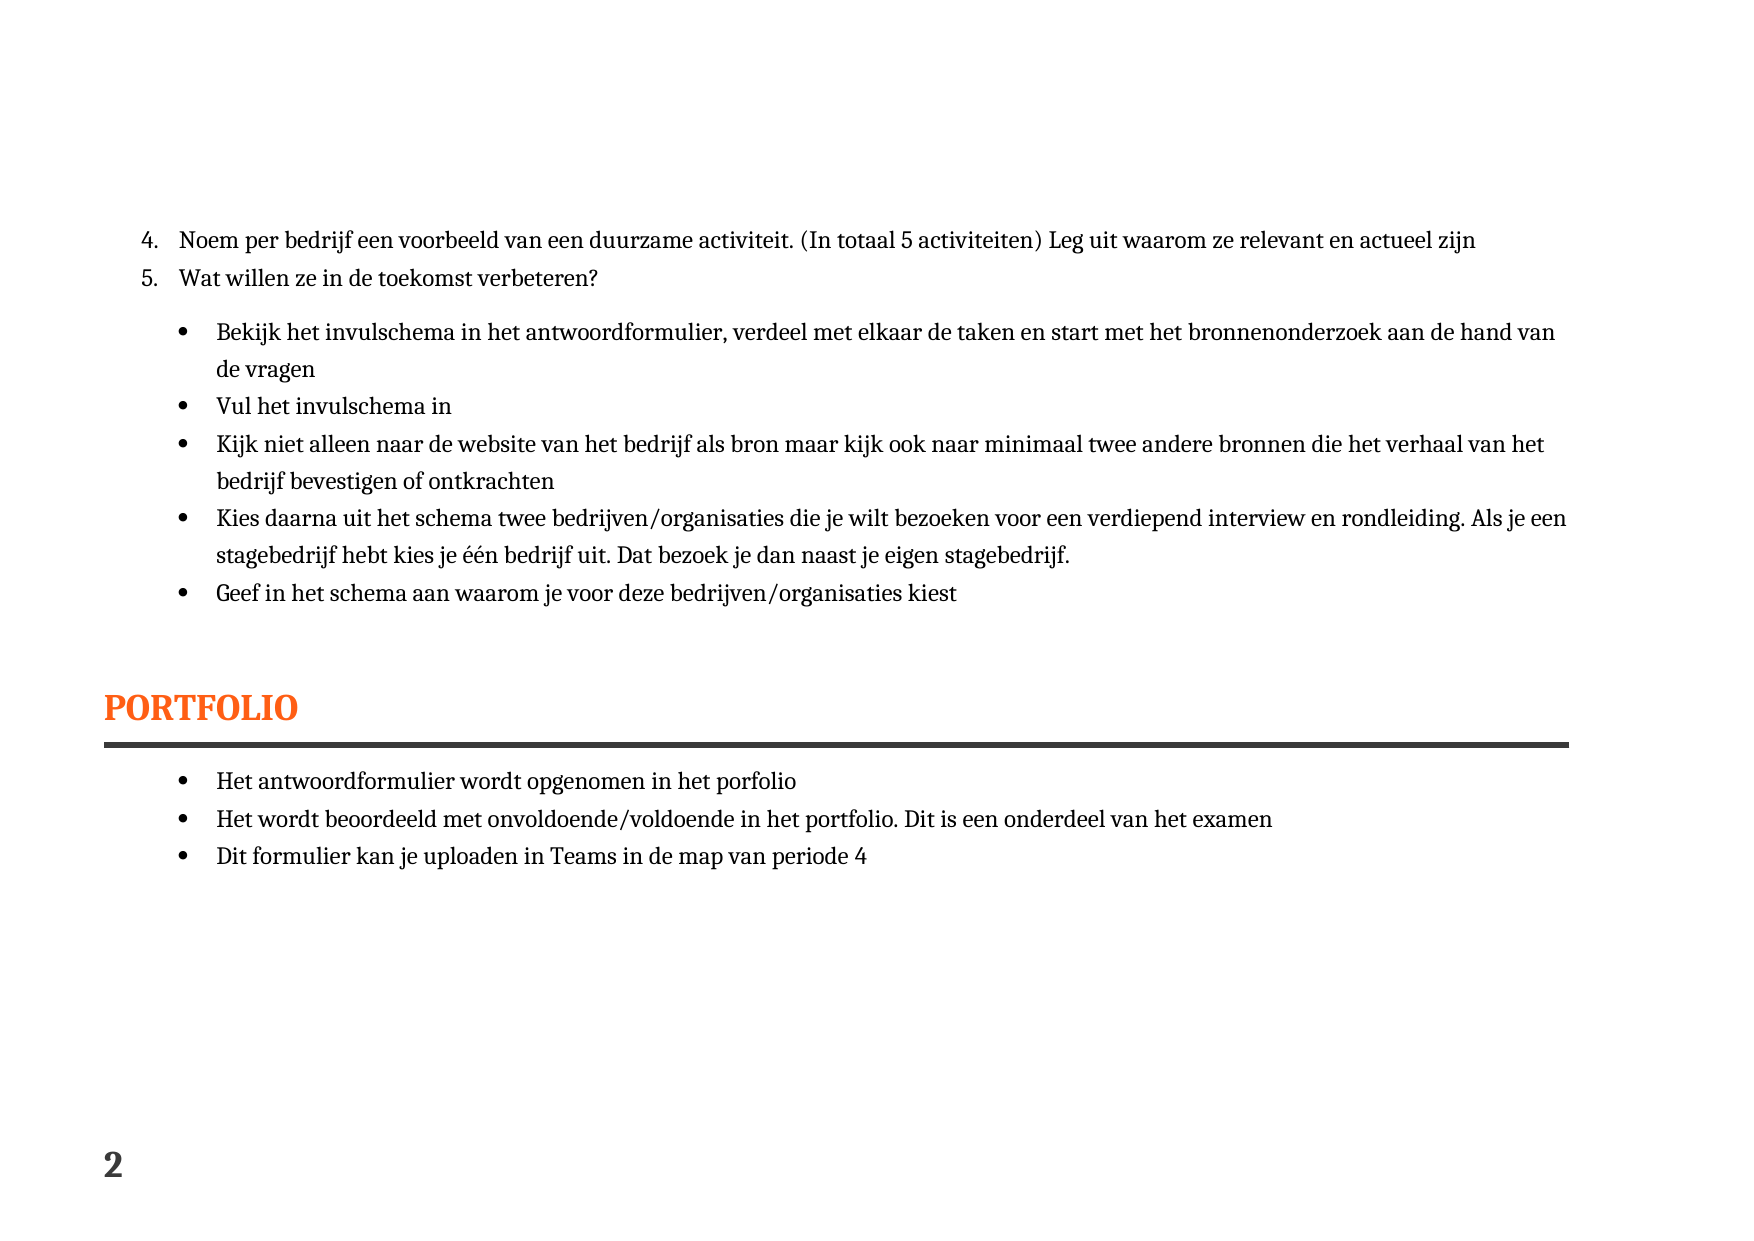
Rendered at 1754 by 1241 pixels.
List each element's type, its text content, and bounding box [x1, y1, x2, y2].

list Het antwoordformulier wordt opgenomen in het porfolio [178, 767, 1569, 796]
list Geef in het schema aan waarom je voor deze bedrijven/organisaties kiest [178, 579, 1569, 607]
list Kijk niet alleen naar de website van het bedrijf als bron maar kijk ook naar minimaal twee andere bronnen die het verhaal van het bedrijf bevestigen of ontkrachten [178, 429, 1569, 496]
list Dit formulier kan je uploaden in Teams in de map van periode 4 [178, 842, 1569, 871]
list Kies daarna uit het schema twee bedrijven/organisaties die je wilt bezoeken voor een verdiepend interview en rondleiding. Als je een stagebedrijf hebt kies je één bedrijf uit. Dat bezoek je dan naast je eigen stagebedrijf. [178, 504, 1569, 570]
list Het wordt beoordeeld met onvoldoende/voldoende in het portfolio. Dit is een onderdeel van het examen [178, 804, 1569, 833]
list Wat willen ze in de toekomst verbeteren? [141, 264, 1569, 292]
list Bekijk het invulschema in het antwoordformulier, verdeel met elkaar de taken en start met het bronnenonderzoek aan de hand van de vragen [178, 318, 1569, 384]
subtitle Portfolio [103, 687, 1569, 748]
list Vul het invulschema in [178, 392, 1569, 421]
list Noem per bedrijf een voorbeeld van een duurzame activiteit. (In totaal 5 activiteiten) Leg uit waarom ze relevant en actueel zijn [141, 226, 1569, 255]
